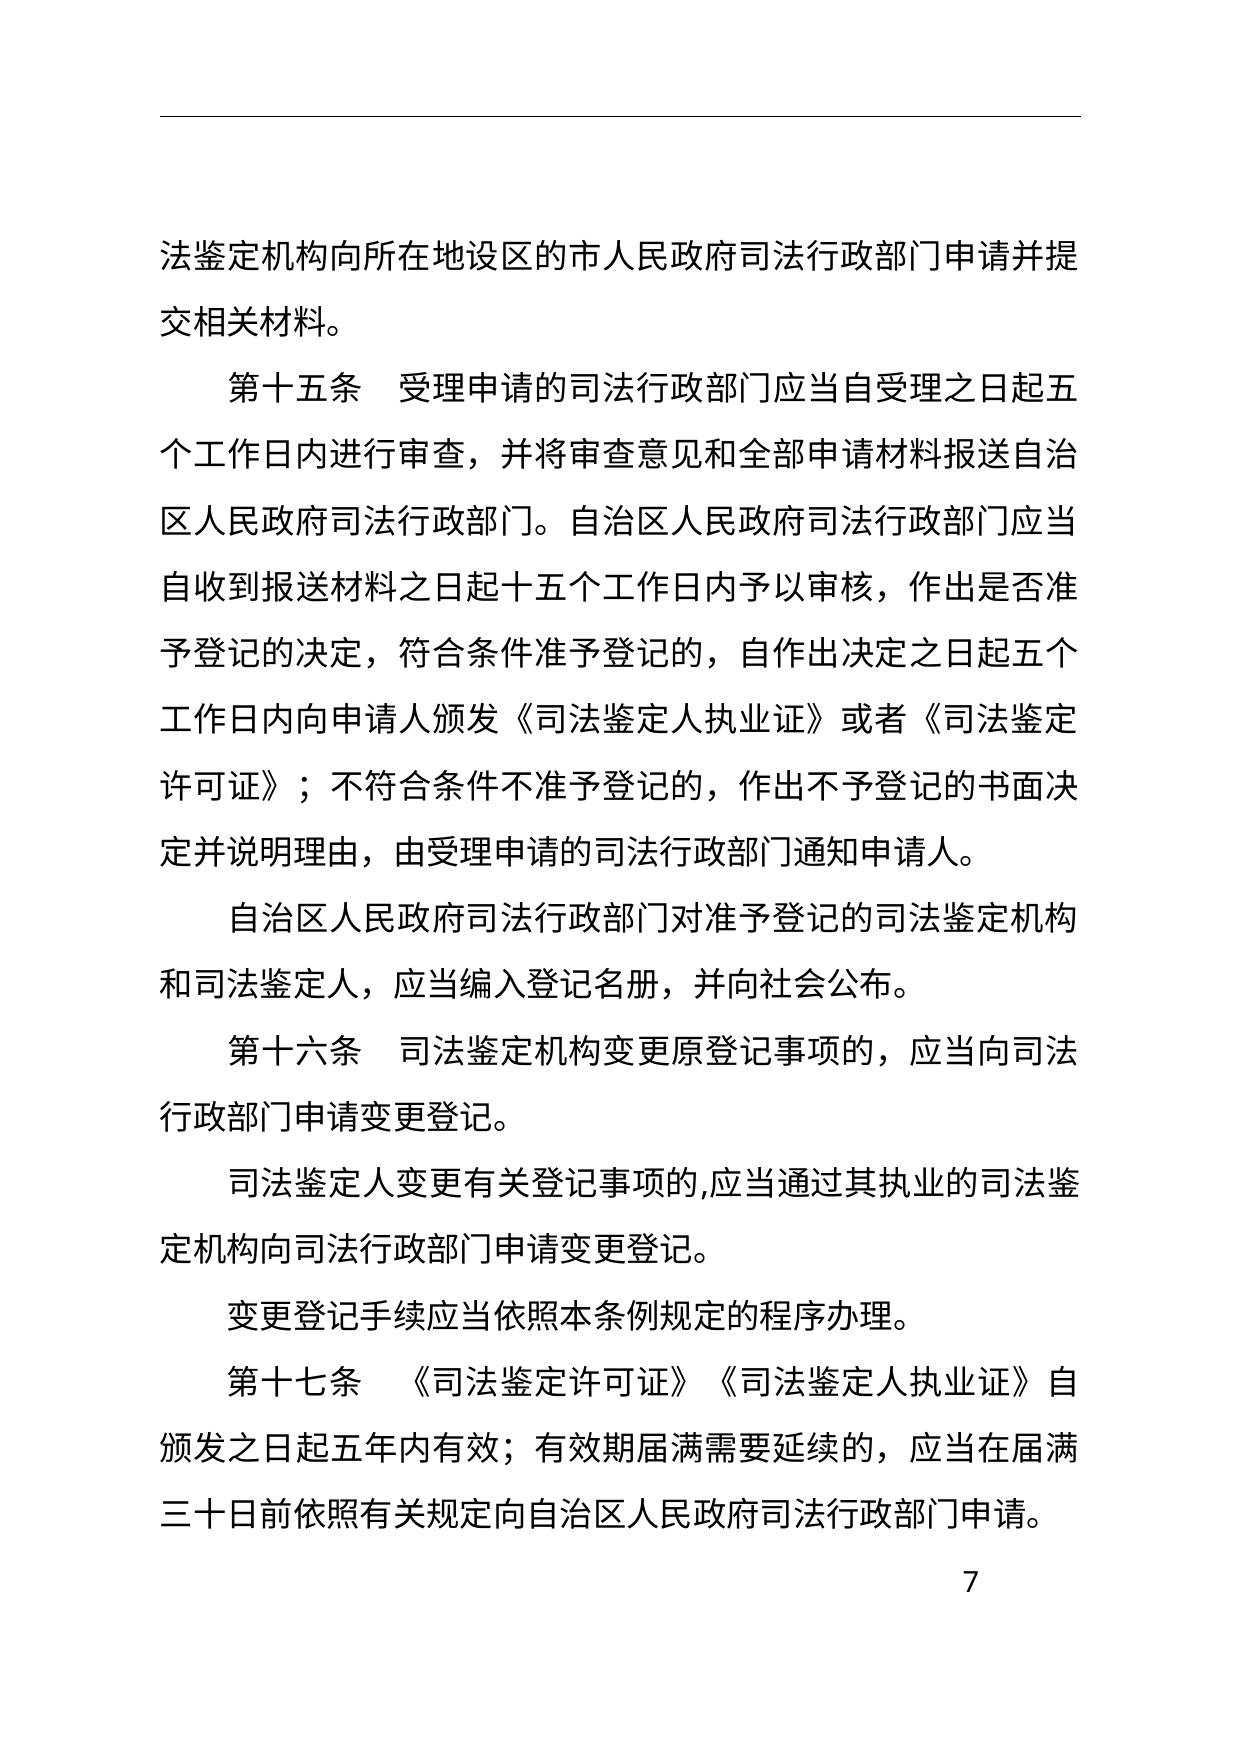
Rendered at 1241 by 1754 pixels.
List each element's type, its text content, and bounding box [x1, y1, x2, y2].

text 变更登记手续应当依照本条例规定的程序办理。 [159, 1280, 1081, 1347]
text 自治区人民政府司法行政部门对准予登记的司法鉴定机构和司法鉴定人，应当编入登记名册，并向社会公布。 [159, 883, 1081, 1015]
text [159, 220, 1081, 353]
text 司法鉴定人变更有关登记事项的,应当通过其执业的司法鉴定机构向司法行政部门申请变更登记。 [159, 1148, 1081, 1280]
text 第十五条 受理申请的司法行政部门应当自受理之日起五个工作日内进行审查，并将审查意见和全部申请材料报送自治区人民政府司法行政部门。自治区人民政府司法行政部门应当自收到报送材料之日起十五个工作日内予以审核，作出是否准予登记的决定，符合条件准予登记的，自作出决定之日起五个工作日内向申请人颁发《司法鉴定人执业证》或者《司法鉴定许可证》；不符合条件不准予登记的，作出不予登记的书面决定并说明理由，由受理申请的司法行政部门通知申请人。 [159, 353, 1081, 883]
text 第十七条 《司法鉴定许可证》《司法鉴定人执业证》自颁发之日起五年内有效；有效期届满需要延续的，应当在届满三十日前依照有关规定向自治区人民政府司法行政部门申请。 [159, 1347, 1081, 1545]
text 第十六条 司法鉴定机构变更原登记事项的，应当向司法行政部门申请变更登记。 [159, 1015, 1081, 1148]
